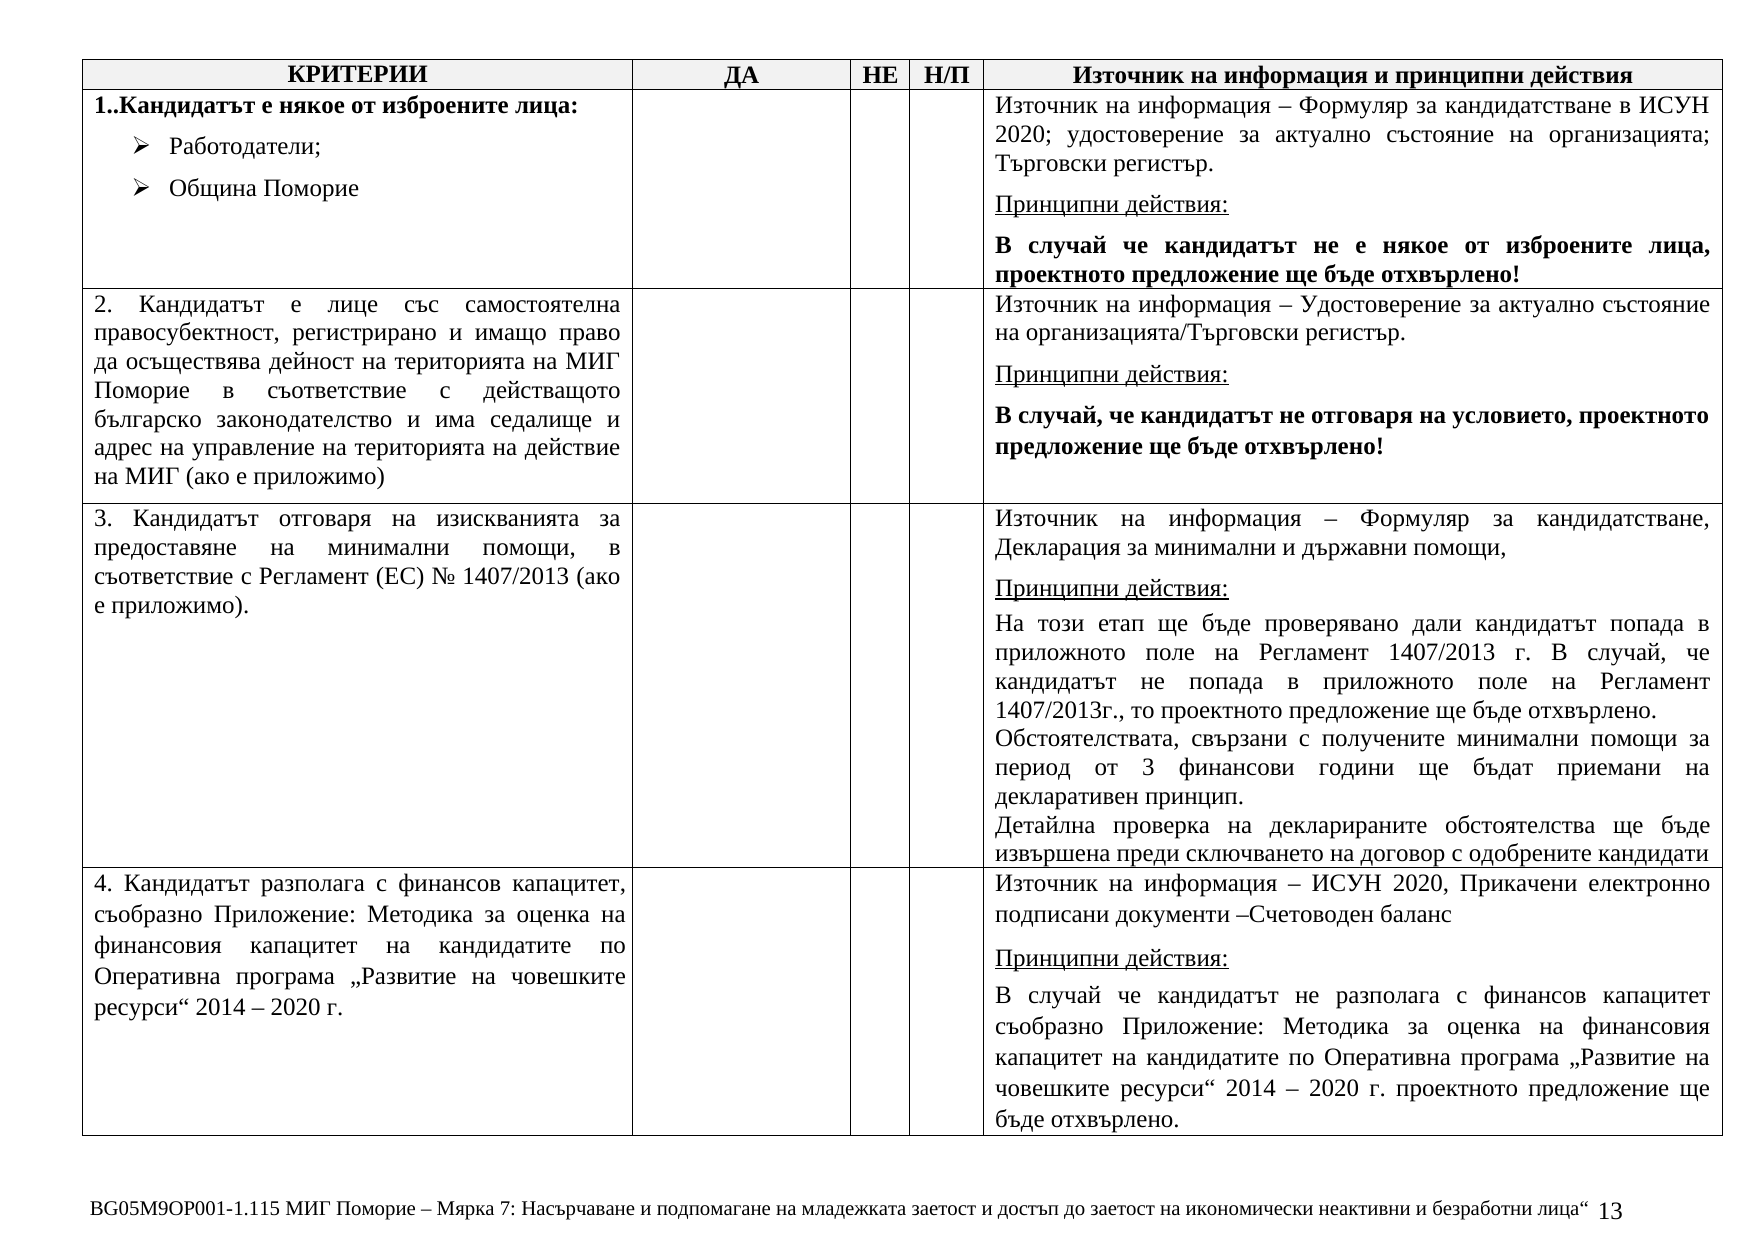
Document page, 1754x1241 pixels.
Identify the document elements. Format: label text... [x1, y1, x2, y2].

table_cell [633, 289, 850, 502]
table_cell [910, 504, 983, 867]
table_cell 2. Кандидатът е лице със самостоятелна правосубектност, регистрирано и имащо право да осъществява дейност на територията на МИГ Поморие в съответствие с действащото българско законодателство и има седалище и адрес на управление на територията на действие на МИГ (ако е приложимо) [83, 289, 632, 502]
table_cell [984, 868, 1722, 1135]
table_cell КРИТЕРИИ [83, 60, 632, 89]
table_cell [910, 90, 983, 288]
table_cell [83, 868, 632, 1135]
table_cell [633, 504, 850, 867]
table_cell Н/П [910, 60, 983, 89]
table_cell Източник на информация – Формуляр за кандидатстване в ИСУН 2020; удостоверение за актуално състояние на организацията; Търговски регистър. Принципни действия: В случай че кандидатът не е някое от изброените лица, проектното предложение ще бъде отхвърлено! [984, 90, 1722, 288]
table_cell [633, 868, 850, 1135]
table_cell Източник на информация и принципни действия [984, 60, 1722, 89]
table_cell 3. Кандидатът отговаря на изискванията за предоставяне на минимални помощи, в съответствие с Регламент (ЕС) № 1407/2013 (ако е приложимо). [83, 504, 632, 867]
table_cell [851, 868, 909, 1135]
table_cell [851, 289, 909, 502]
table_cell ДА [633, 60, 850, 89]
table_cell [851, 90, 909, 288]
table_cell НЕ [851, 60, 909, 89]
table_cell [633, 90, 850, 288]
table_cell [910, 289, 983, 502]
table_cell 1..Кандидатът е някое от изброените лица: Работодатели; Община Поморие [83, 90, 632, 288]
table_cell [851, 504, 909, 867]
table_cell [910, 868, 983, 1135]
table_cell Източник на информация – Удостоверение за актуално състояние на организацията/Търговски регистър. Принципни действия: В случай, че кандидатът не отговаря на условието, проектното предложение ще бъде отхвърлено! [984, 289, 1722, 502]
table_cell Източник на информация – Формуляр за кандидатстване, Декларация за минимални и държавни помощи, Принципни действия: На този етап ще бъде проверявано дали кандидатът попада в приложното поле на Регламент 1407/2013 г. В случай, че кандидатът не попада в приложното поле на Регламент 1407/2013г., то проектното предложение ще бъде отхвърлено. Обстоятелствата, свързани с получените минимални помощи за период от 3 финансови години ще бъдат приемани на декларативен принцип. Детайлна проверка на декларираните обстоятелства ще бъде извършена преди сключването на договор с одобрените кандидати [984, 504, 1722, 867]
